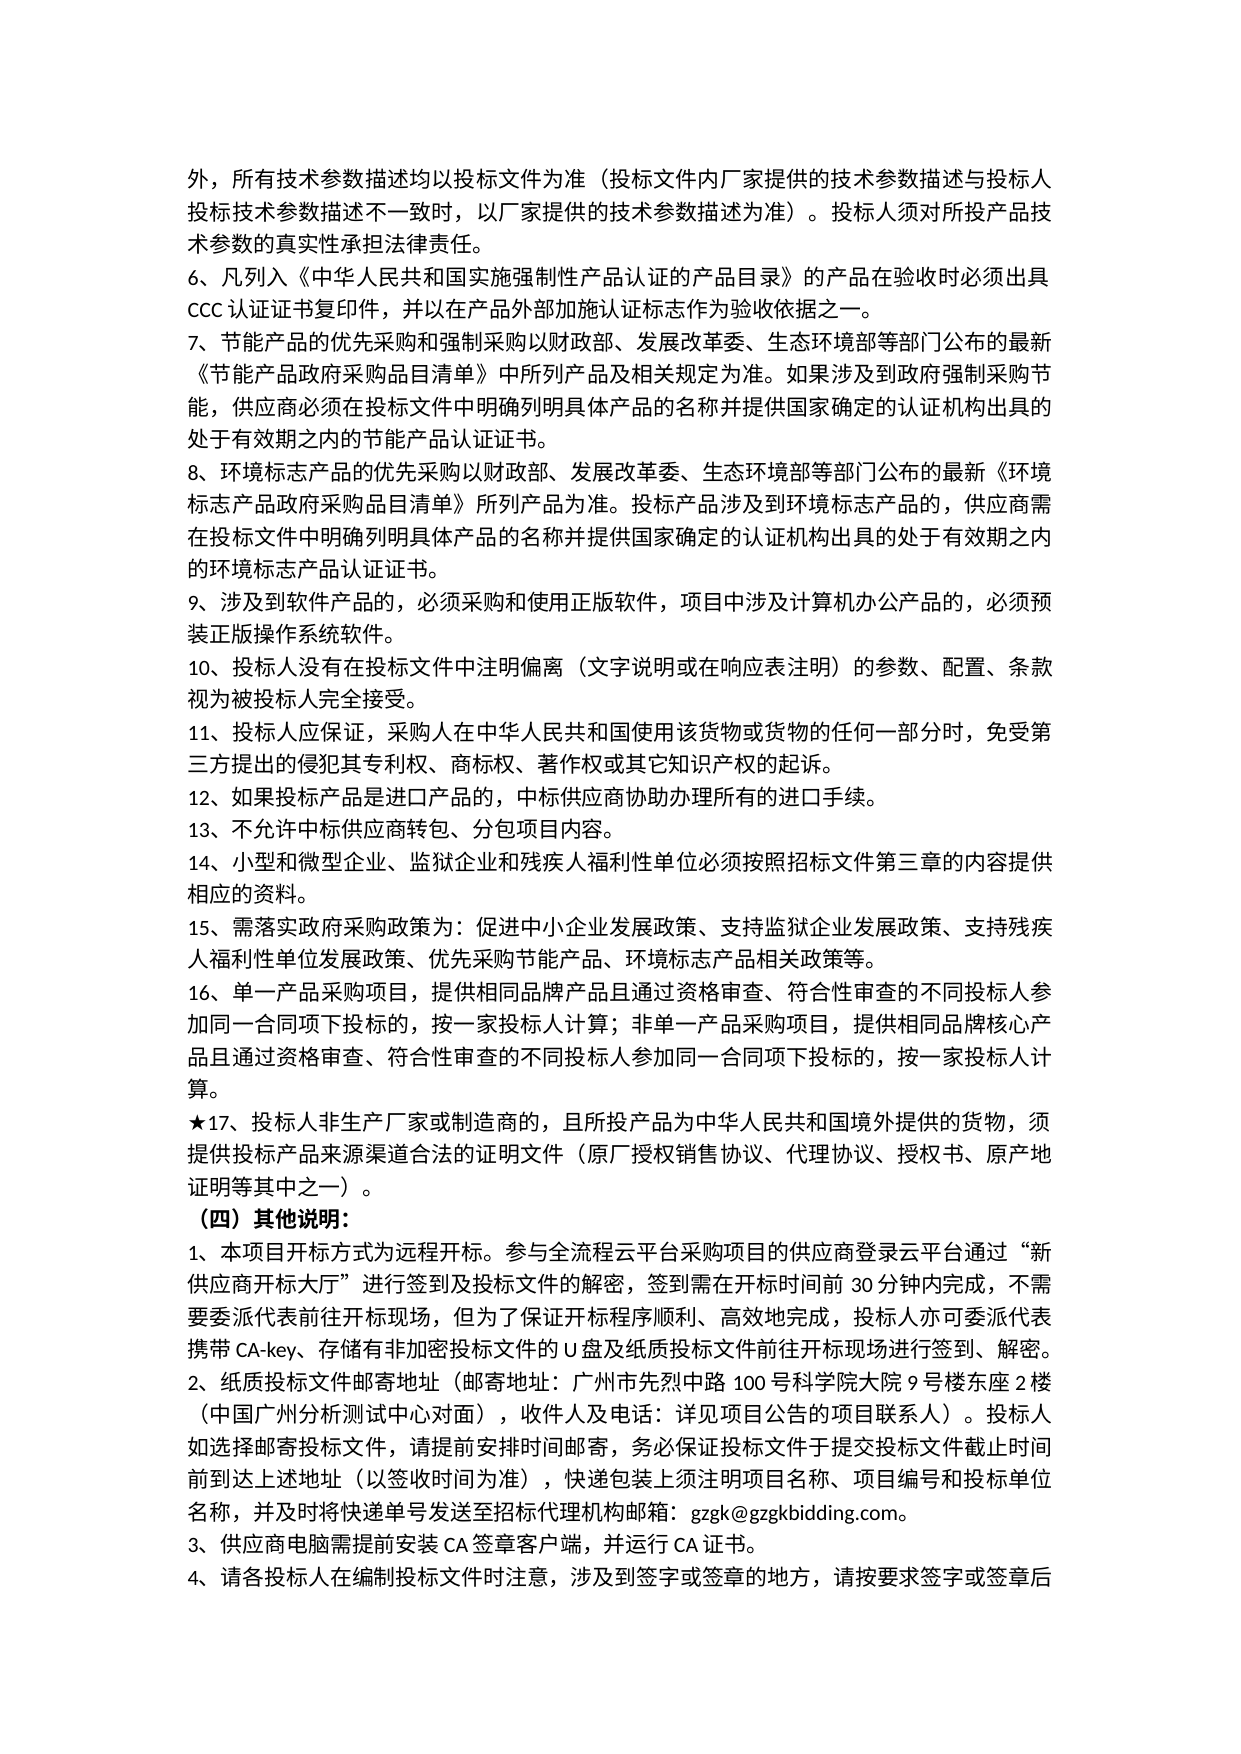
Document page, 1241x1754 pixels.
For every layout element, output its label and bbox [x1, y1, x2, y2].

text [187, 162, 1053, 1592]
